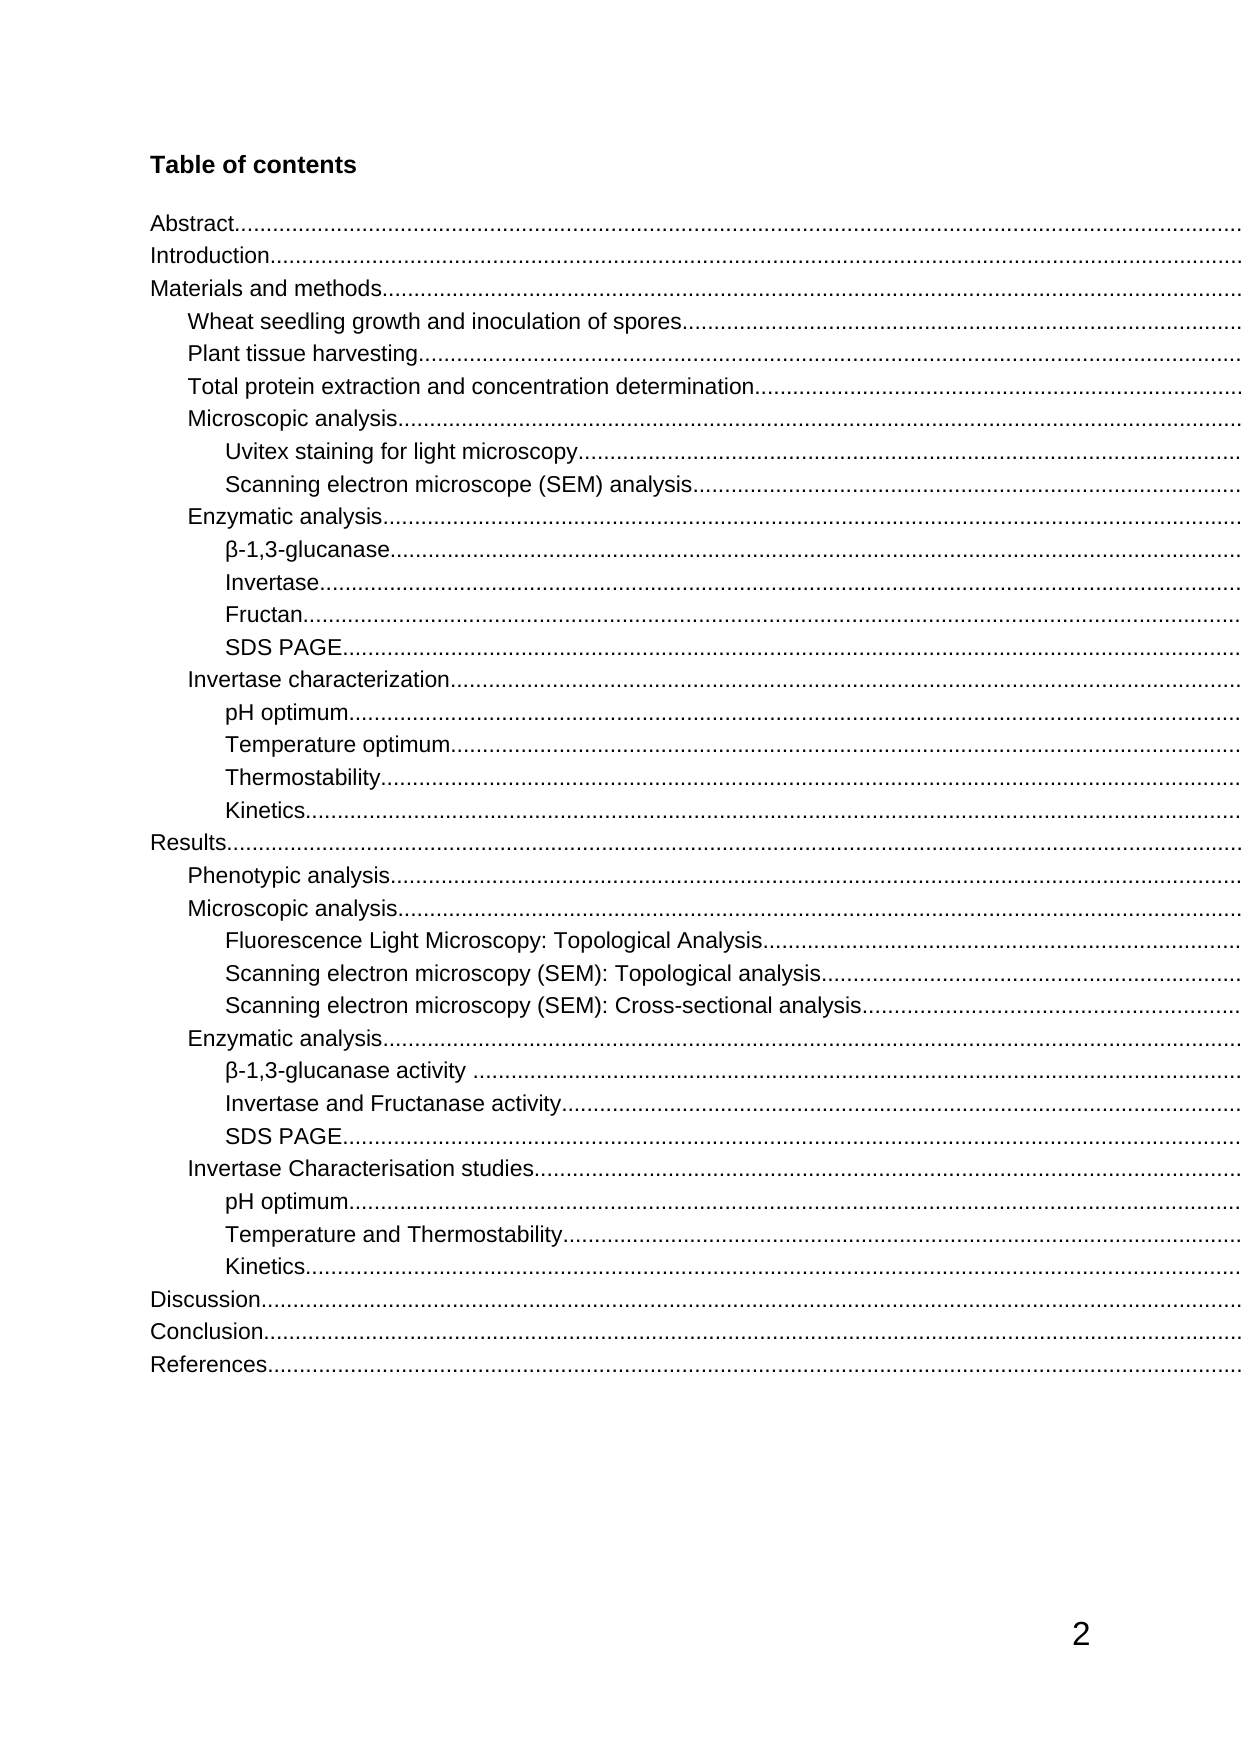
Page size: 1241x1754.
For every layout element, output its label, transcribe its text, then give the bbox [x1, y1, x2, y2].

text Table of contents [150, 150, 1090, 179]
